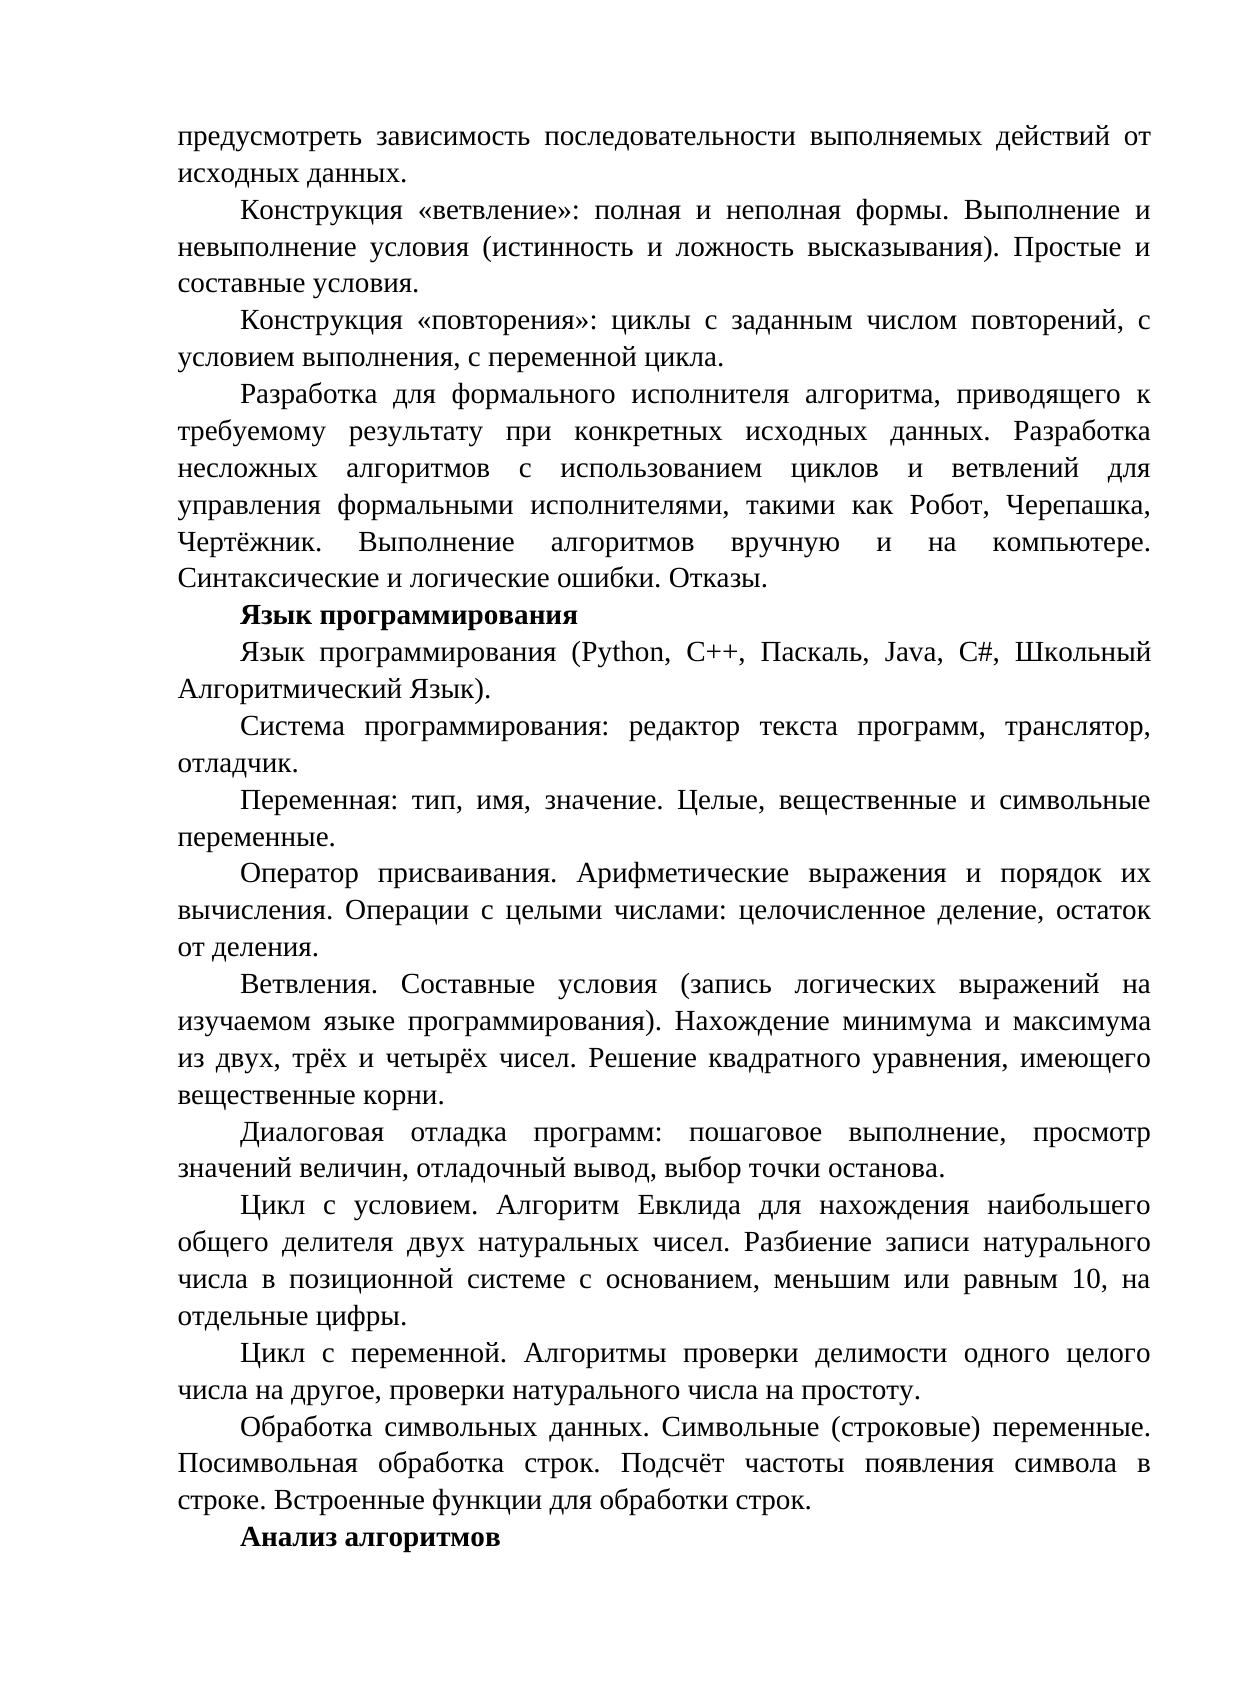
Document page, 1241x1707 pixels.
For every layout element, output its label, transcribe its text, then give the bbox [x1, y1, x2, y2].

text Цикл с переменной. Алгоритмы проверки делимости одного целого числа на другое, проверки натурального числа на простоту. [177, 1335, 1152, 1405]
text Ветвления. Составные условия (запись логических выражений на изучаемом языке программирования). Нахождение минимума и максимума из двух, трёх и четырёх чисел. Решение квадратного уравнения, имеющего вещественные корни. [177, 966, 1152, 1110]
text Переменная: тип, имя, значение. Целые, вещественные и символьные переменные. [177, 782, 1152, 852]
text Оператор присваивания. Арифметические выражения и порядок их вычисления. Операции с целыми числами: целочисленное деление, остаток от деления. [177, 856, 1152, 963]
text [177, 118, 1152, 188]
text Цикл с условием. Алгоритм Евклида для нахождения наибольшего общего делителя двух натуральных чисел. Разбиение записи натурального числа в позиционной системе с основанием, меньшим или равным 10, на отдельные цифры. [177, 1187, 1152, 1332]
text Конструкция «ветвление»: полная и неполная формы. Выполнение и невыполнение условия (истинность и ложность высказывания). Простые и составные условия. [177, 192, 1152, 299]
text Анализ алгоритмов [177, 1519, 1152, 1553]
text Язык программирования [177, 597, 1152, 631]
text Конструкция «повторения»: циклы с заданным числом повторений, с условием выполнения, с переменной цикла. [177, 302, 1152, 373]
text Язык программирования (Python, C++, Паскаль, Java, C#, Школьный Алгоритмический Язык). [177, 634, 1152, 705]
text Диалоговая отладка программ: пошаговое выполнение, просмотр значений величин, отладочный вывод, выбор точки останова. [177, 1114, 1152, 1184]
text Система программирования: редактор текста программ, транслятор, отладчик. [177, 708, 1152, 778]
text Обработка символьных данных. Символьные (строковые) переменные. Посимвольная обработка строк. Подсчёт частоты появления символа в строке. Встроенные функции для обработки строк. [177, 1409, 1152, 1516]
text Разработка для формального исполнителя алгоритма, приводящего к требуемому результату при конкретных исходных данных. Разработка несложных алгоритмов с использованием циклов и ветвлений для управления формальными исполнителями, такими как Робот, Черепашка, Чертёжник. Выполнение алгоритмов вручную и на компьютере. Синтаксические и логические ошибки. Отказы. [177, 376, 1152, 594]
